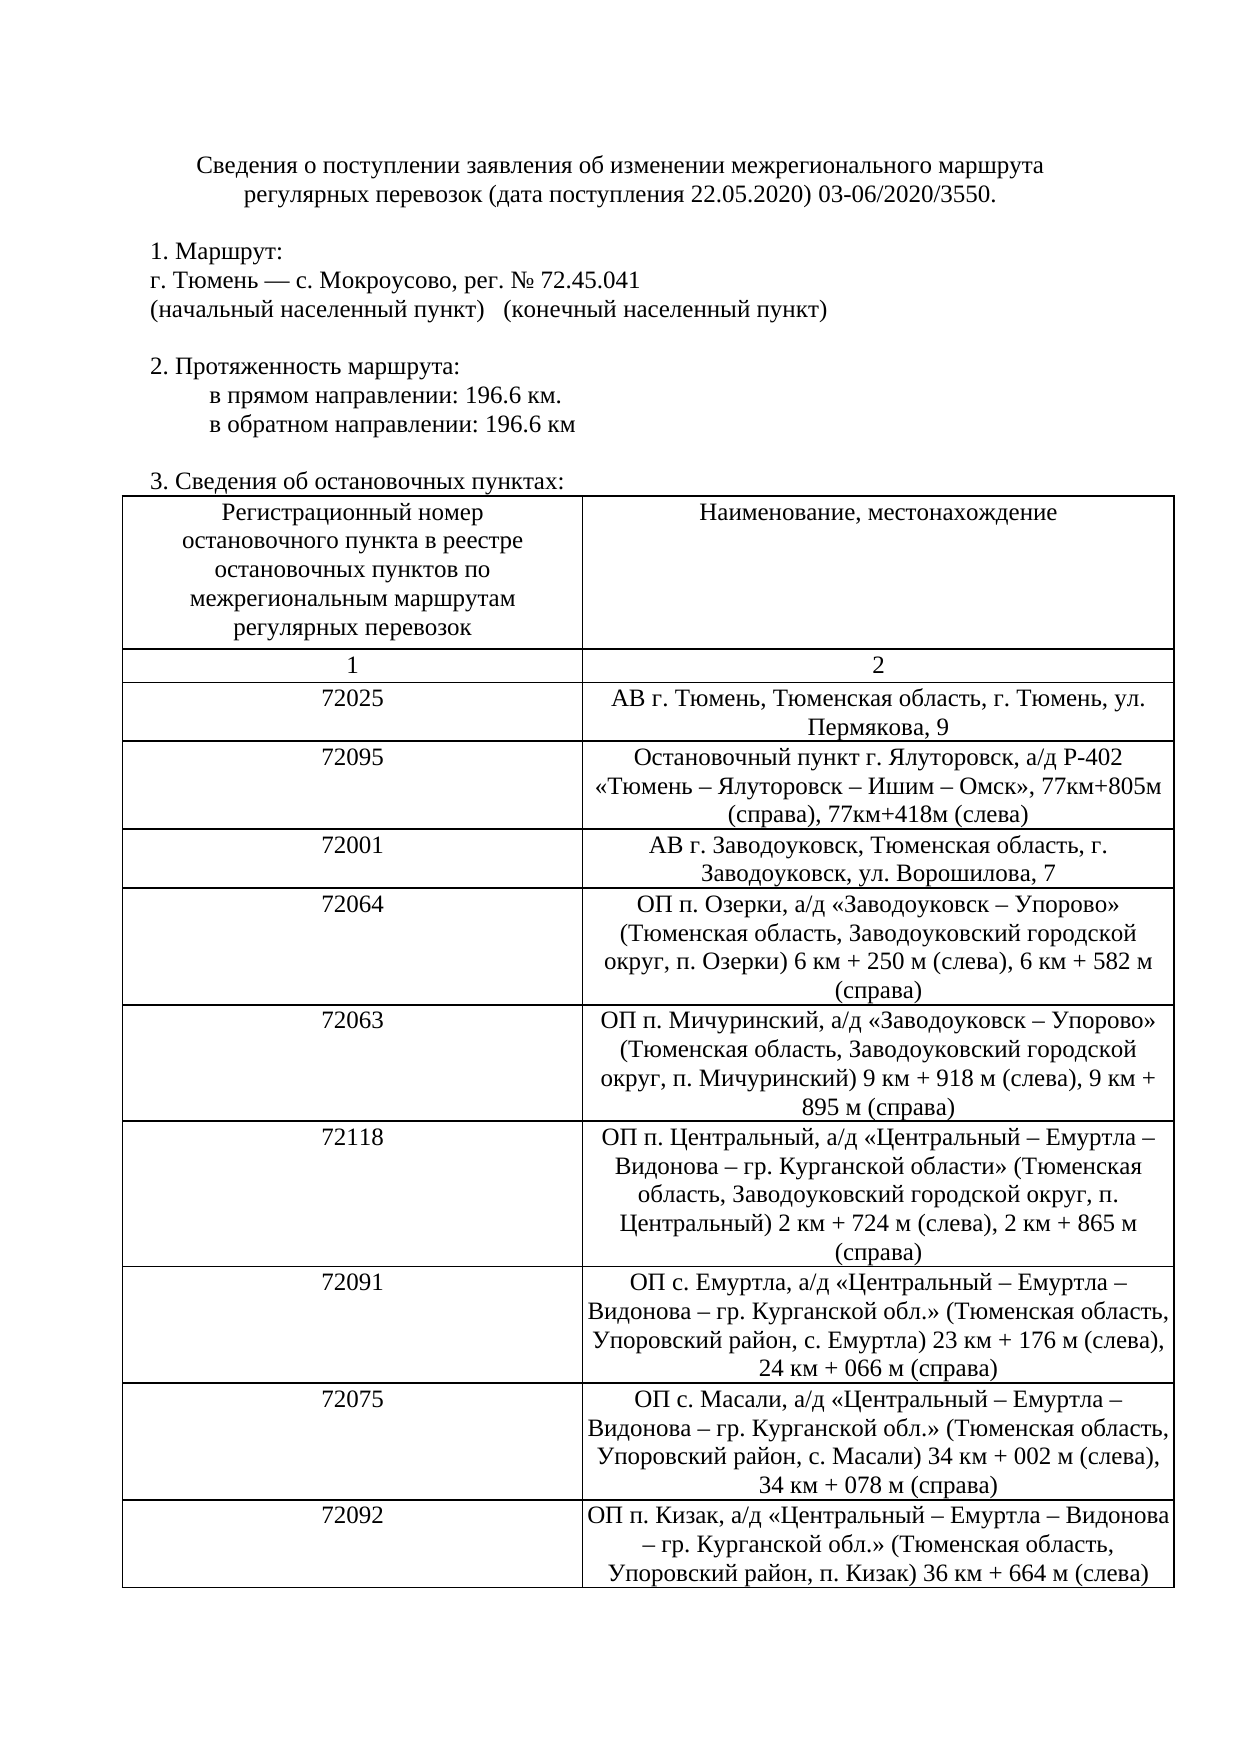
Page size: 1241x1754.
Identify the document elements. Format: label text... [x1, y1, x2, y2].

text Сведения о поступлении заявления об изменении межрегионального маршрута регулярных перевозок (дата поступления 22.05.2020) 03-06/2020/3550. [150, 150, 1090, 207]
table_cell 72075 [123, 1384, 582, 1499]
text 3. Сведения об остановочных пунктах: [150, 466, 1090, 495]
text 1. Маршрут: [150, 236, 1090, 265]
table_cell 72064 [123, 889, 582, 1004]
table_cell ОП с. Емуртла, а/д «Центральный – Емуртла – Видонова – гр. Курганской обл.» (Тюменская область, Упоровский район, с. Емуртла) 23 км + 176 м (слева), 24 км + 066 м (справа) [583, 1267, 1173, 1382]
table_header Регистрационный номер остановочного пункта в реестре остановочных пунктов по межрегиональным маршрутам регулярных перевозок [123, 497, 582, 648]
table_cell ОП п. Мичуринский, а/д «Заводоуковск – Упорово» (Тюменская область, Заводоуковский городской округ, п. Мичуринский) 9 км + 918 м (слева), 9 км + 895 м (справа) [583, 1006, 1173, 1120]
table_cell 72095 [123, 742, 582, 828]
table_cell 2 [583, 650, 1173, 681]
table_cell 1 [123, 650, 582, 681]
table_cell АВ г. Тюмень, Тюменская область, г. Тюмень, ул. Пермякова, 9 [583, 683, 1173, 740]
table_cell 72025 [123, 683, 582, 740]
table_cell 72063 [123, 1006, 582, 1120]
text (начальный населенный пункт) (конечный населенный пункт) [150, 294, 1090, 322]
table_cell Остановочный пункт г. Ялуторовск, а/д Р-402 «Тюмень – Ялуторовск – Ишим – Омск», 77км+805м (справа), 77км+418м (слева) [583, 742, 1173, 828]
table_cell ОП с. Масали, а/д «Центральный – Емуртла – Видонова – гр. Курганской обл.» (Тюменская область, Упоровский район, с. Масали) 34 км + 002 м (слева), 34 км + 078 м (справа) [583, 1384, 1173, 1499]
table_cell 72091 [123, 1267, 582, 1382]
text в прямом направлении: 196.6 км. [150, 380, 1090, 409]
table_cell 72118 [123, 1122, 582, 1266]
table_cell ОП п. Озерки, а/д «Заводоуковск – Упорово» (Тюменская область, Заводоуковский городской округ, п. Озерки) 6 км + 250 м (слева), 6 км + 582 м (справа) [583, 889, 1173, 1004]
table_cell ОП п. Центральный, а/д «Центральный – Емуртла – Видонова – гр. Курганской области» (Тюменская область, Заводоуковский городской округ, п. Центральный) 2 км + 724 м (слева), 2 км + 865 м (справа) [583, 1122, 1173, 1266]
table_cell АВ г. Заводоуковск, Тюменская область, г. Заводоуковск, ул. Ворошилова, 7 [583, 830, 1173, 887]
table_header Наименование, местонахождение [583, 497, 1173, 648]
table_cell 72092 [123, 1501, 582, 1587]
text в обратном направлении: 196.6 км [150, 409, 1090, 437]
text г. Тюмень — с. Мокроусово, рег. № 72.45.041 [150, 265, 1090, 294]
table_cell 72001 [123, 830, 582, 887]
text 2. Протяженность маршрута: [150, 351, 1090, 380]
table_cell ОП п. Кизак, а/д «Центральный – Емуртла – Видонова – гр. Курганской обл.» (Тюменская область, Упоровский район, п. Кизак) 36 км + 664 м (слева) [583, 1501, 1173, 1587]
